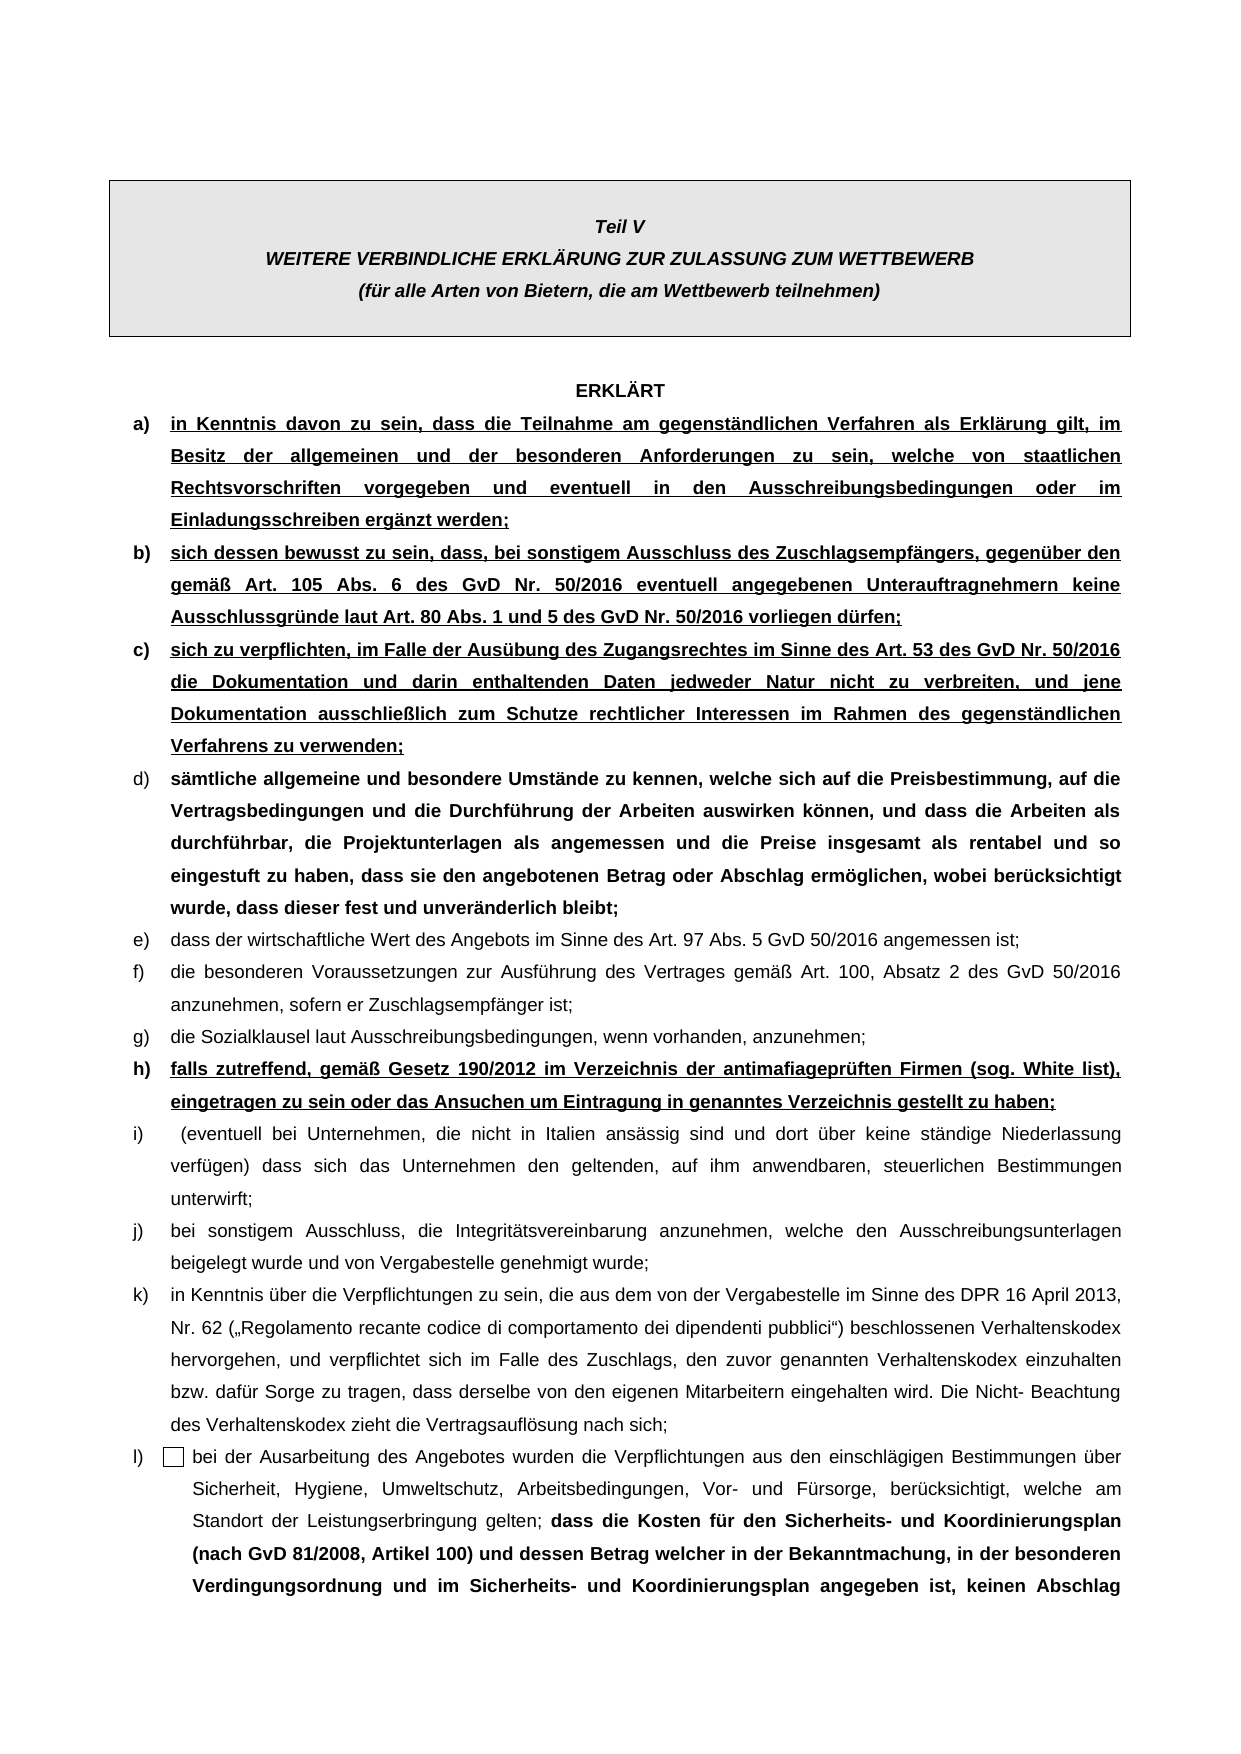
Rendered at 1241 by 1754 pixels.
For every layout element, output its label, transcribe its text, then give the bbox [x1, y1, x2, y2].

list die besonderen Voraussetzungen zur Ausführung des Vertrages gemäß Art. 100, Absatz 2 des GvD 50/2016 anzunehmen, sofern er Zuschlagsempfänger ist; [133, 961, 1122, 1015]
list falls zutreffend, gemäß Gesetz 190/2012 im Verzeichnis der antimafiageprüften Firmen (sog. White list), eingetragen zu sein oder das Ansuchen um Eintragung in genanntes Verzeichnis gestellt zu haben; [133, 1058, 1122, 1112]
list dass der wirtschaftliche Wert des Angebots im Sinne des Art. 97 Abs. 5 GvD 50/2016 angemessen ist; [133, 929, 1122, 951]
text WEITERE VERBINDLICHE ERKLÄRUNG ZUR ZULASSUNG ZUM WETTBEWERB [110, 244, 1130, 269]
list in Kenntnis über die Verpflichtungen zu sein, die aus dem von der Vergabestelle im Sinne des DPR 16 April 2013, Nr. 62 („Regolamento recante codice di comportamento dei dipendenti pubblici“) beschlossenen Verhaltenskodex hervorgehen, und verpflichtet sich im Falle des Zuschlags, den zuvor genannten Verhaltenskodex einzuhalten bzw. dafür Sorge zu tragen, dass derselbe von den eigenen Mitarbeitern eingehalten wird. Die Nicht- Beachtung des Verhaltenskodex zieht die Vertragsauflösung nach sich; [133, 1284, 1122, 1435]
list die Sozialklausel laut Ausschreibungsbedingungen, wenn vorhanden, anzunehmen; [133, 1026, 1122, 1047]
list sämtliche allgemeine und besondere Umstände zu kennen, welche sich auf die Preisbestimmung, auf die Vertragsbedingungen und die Durchführung der Arbeiten auswirken können, und dass die Arbeiten als durchführbar, die Projektunterlagen als angemessen und die Preise insgesamt als rentabel und so eingestuft zu haben, dass sie den angebotenen Betrag oder Abschlag ermöglichen, wobei berücksichtigt wurde, dass dieser fest und unveränderlich bleibt; [133, 767, 1122, 918]
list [133, 1446, 1122, 1596]
list (eventuell bei Unternehmen, die nicht in Italien ansässig sind und dort über keine ständige Niederlassung verfügen) dass sich das Unternehmen den geltenden, auf ihm anwendbaren, steuerlichen Bestimmungen unterwirft; [133, 1123, 1122, 1209]
list in Kenntnis davon zu sein, dass die Teilnahme am gegenständlichen Verfahren als Erklärung gilt, im Besitz der allgemeinen und der besonderen Anforderungen zu sein, welche von staatlichen Rechtsvorschriften vorgegeben und eventuell in den Ausschreibungsbedingungen oder im Einladungsschreiben ergänzt werden; [133, 412, 1122, 531]
list sich dessen bewusst zu sein, dass, bei sonstigem Ausschluss des Zuschlagsempfängers, gegenüber den gemäß Art. 105 Abs. 6 des GvD Nr. 50/2016 eventuell angegebenen Unterauftragnehmern keine Ausschlussgründe laut Art. 80 Abs. 1 und 5 des GvD Nr. 50/2016 vorliegen dürfen; [133, 541, 1122, 628]
text ERKLÄRT [118, 380, 1122, 402]
text Teil V [110, 212, 1130, 237]
list bei sonstigem Ausschluss, die Integritätsvereinbarung anzunehmen, welche den Ausschreibungsunterlagen beigelegt wurde und von Vergabestelle genehmigt wurde; [133, 1219, 1122, 1273]
list sich zu verpflichten, im Falle der Ausübung des Zugangsrechtes im Sinne des Art. 53 des GvD Nr. 50/2016 die Dokumentation und darin enthaltenden Daten jedweder Natur nicht zu verbreiten, und jene Dokumentation ausschließlich zum Schutze rechtlicher Interessen im Rahmen des gegenständlichen Verfahrens zu verwenden; [133, 638, 1122, 757]
text (für alle Arten von Bietern, die am Wettbewerb teilnehmen) [110, 277, 1130, 302]
